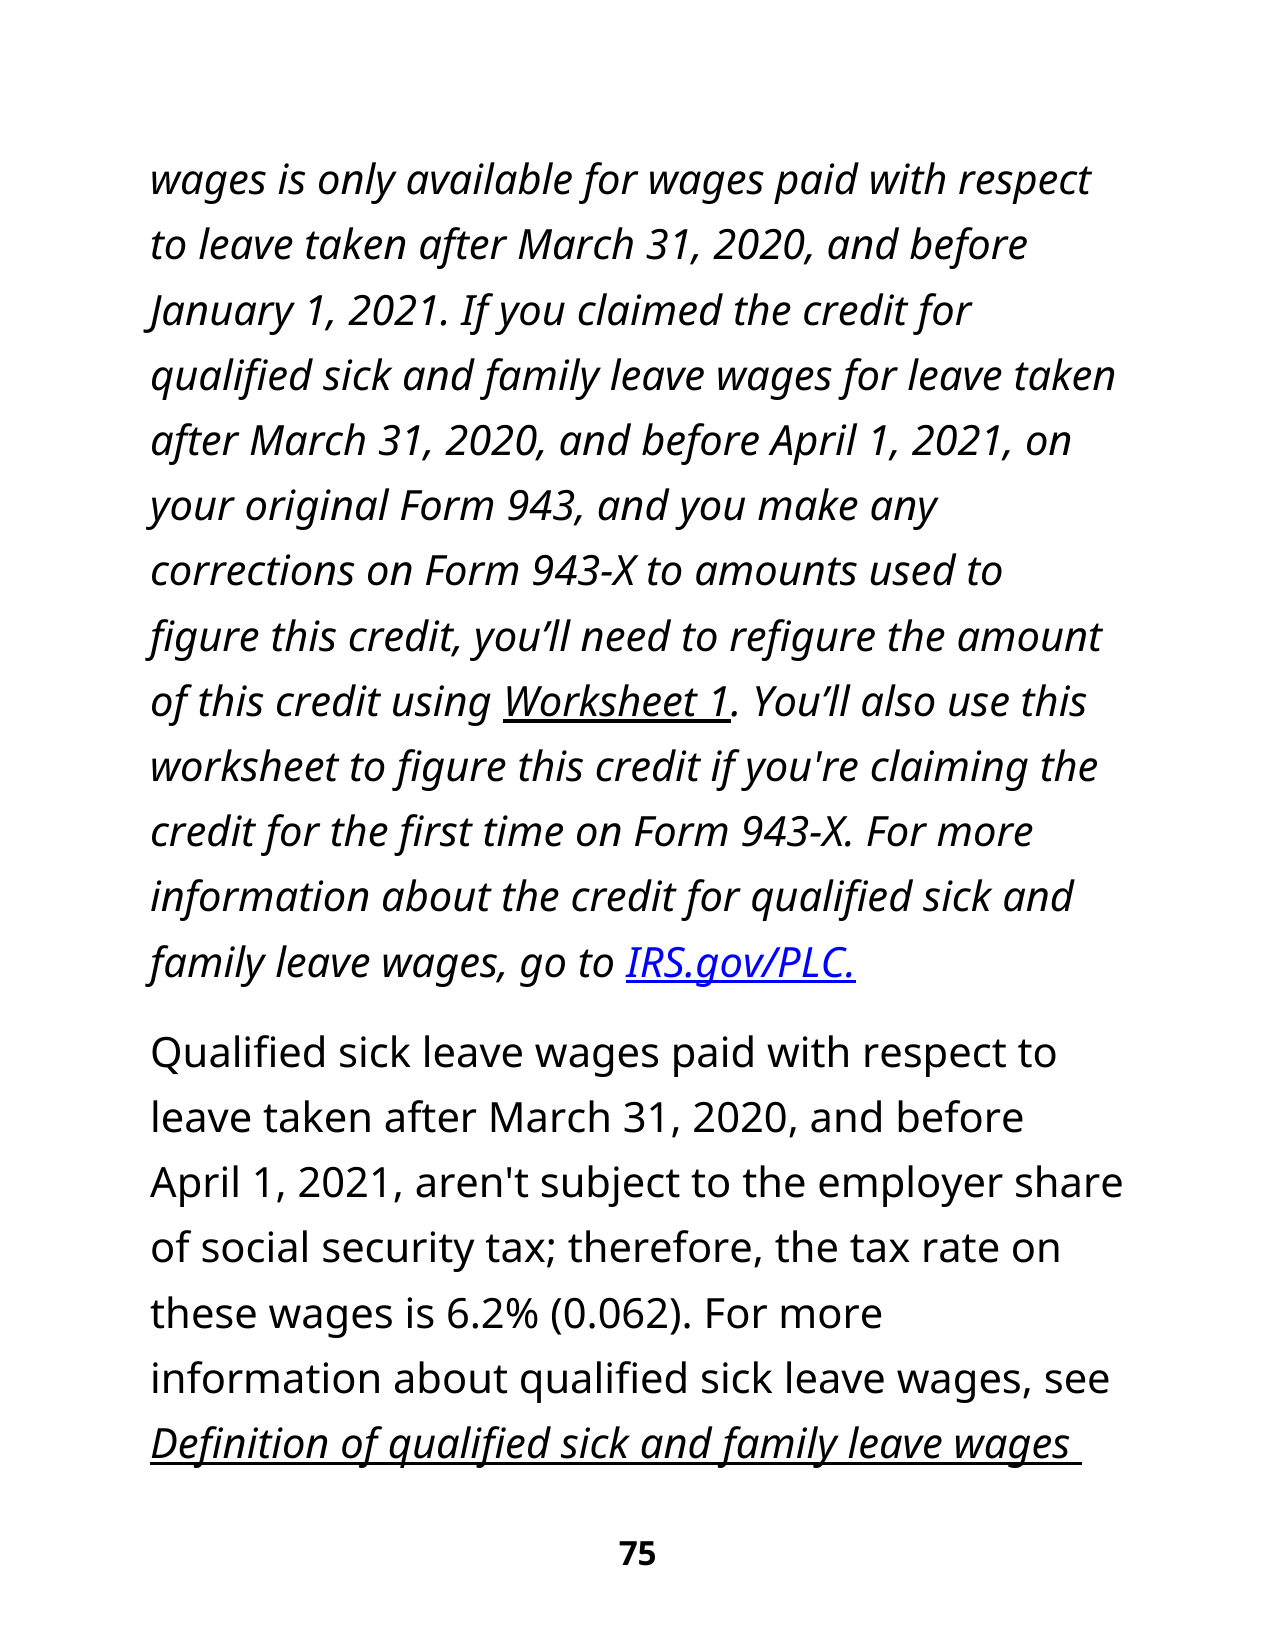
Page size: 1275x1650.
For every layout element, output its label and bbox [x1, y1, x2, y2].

text [150, 1023, 1125, 1471]
text [150, 150, 1125, 989]
